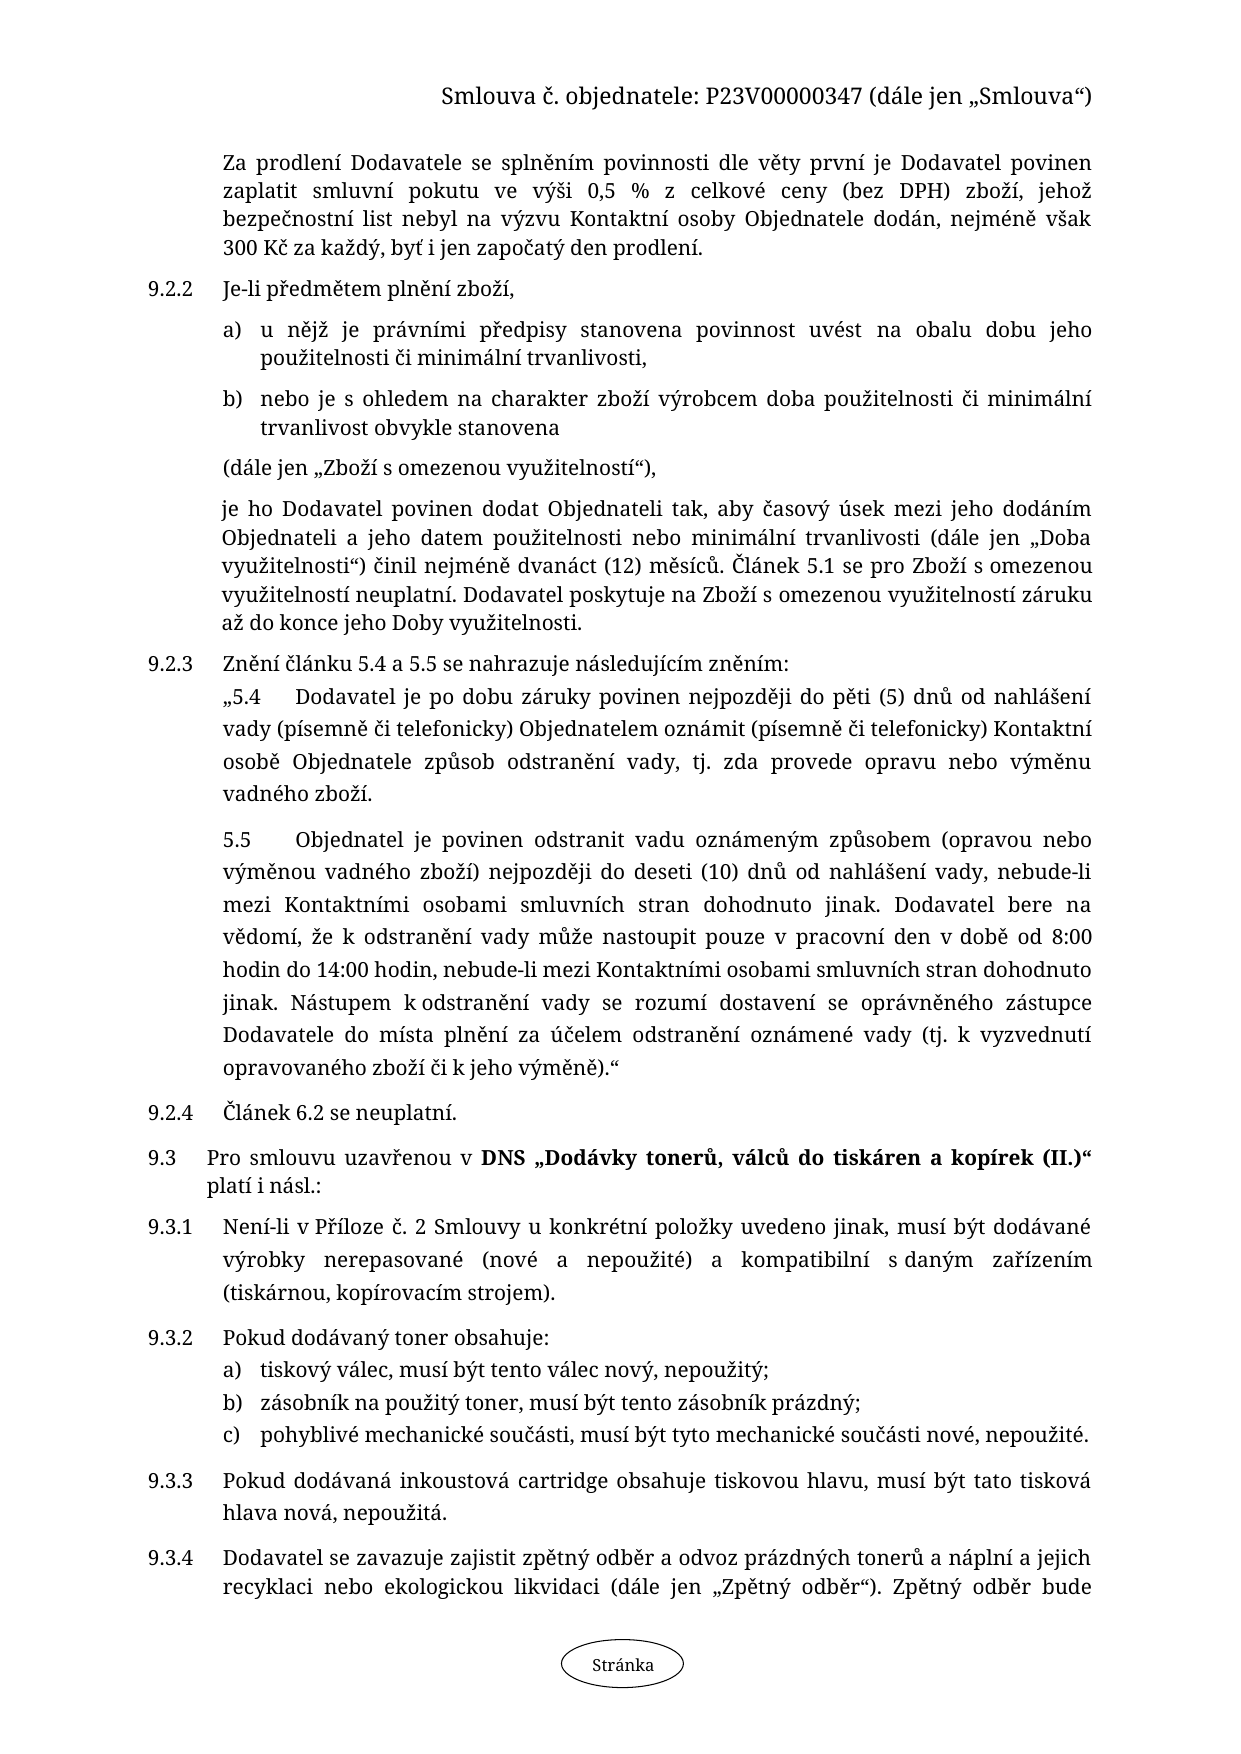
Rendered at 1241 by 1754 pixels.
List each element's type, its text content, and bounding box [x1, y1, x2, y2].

list nebo je s ohledem na charakter zboží výrobcem doba použitelnosti či minimální trvanlivost obvykle stanovena [223, 384, 1093, 441]
list Pro smlouvu uzavřenou v DNS „Dodávky tonerů, válců do tiskáren a kopírek (II.)“ platí i násl.: [148, 1143, 1093, 1200]
list u nějž je právními předpisy stanovena povinnost uvést na obalu dobu jeho použitelnosti či minimální trvanlivosti, [223, 315, 1093, 372]
list tiskový válec, musí být tento válec nový, nepoužitý; [223, 1355, 1093, 1384]
list Pokud dodávaný toner obsahuje: [148, 1323, 1093, 1351]
text (dále jen „Zboží s omezenou využitelností“), [223, 453, 1093, 482]
list Znění článku 5.4 a 5.5 se nahrazuje následujícím zněním: [148, 649, 1093, 678]
list Článek 6.2 se neuplatní. [148, 1098, 1093, 1126]
text je ho Dodavatel povinen dodat Objednateli tak, aby časový úsek mezi jeho dodáním Objednateli a jeho datem použitelnosti nebo minimální trvanlivosti (dále jen „Doba využitelnosti“) činil nejméně dvanáct (12) měsíců. Článek 5.1 se pro Zboží s omezenou využitelností neuplatní. Dodavatel poskytuje na Zboží s omezenou využitelností záruku až do konce jeho Doby využitelnosti. [221, 494, 1093, 637]
list „5.4 Dodavatel je po dobu záruky povinen nejpozději do pěti (5) dnů od nahlášení vady (písemně či telefonicky) Objednatelem oznámit (písemně či telefonicky) Kontaktní osobě Objednatele způsob odstranění vady, tj. zda provede opravu nebo výměnu vadného zboží. [223, 682, 1093, 808]
list pohyblivé mechanické součásti, musí být tyto mechanické součásti nové, nepoužité. [223, 1421, 1093, 1449]
list Je-li předmětem plnění zboží, [148, 274, 1093, 302]
list Není-li v Příloze č. 2 Smlouvy u konkrétní položky uvedeno jinak, musí být dodávané výrobky nerepasované (nové a nepoužité) a kompatibilní s daným zařízením (tiskárnou, kopírovacím strojem). [148, 1212, 1093, 1306]
list zásobník na použitý toner, musí být tento zásobník prázdný; [223, 1388, 1093, 1416]
list Pokud dodávaná inkoustová cartridge obsahuje tiskovou hlavu, musí být tato tisková hlava nová, nepoužitá. [148, 1466, 1093, 1527]
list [148, 148, 1093, 261]
list 5.5 Objednatel je povinen odstranit vadu oznámeným způsobem (opravou nebo výměnou vadného zboží) nejpozději do deseti (10) dnů od nahlášení vady, nebude-li mezi Kontaktními osobami smluvních stran dohodnuto jinak. Dodavatel bere na vědomí, že k odstranění vady může nastoupit pouze v pracovní den v době od 8:00 hodin do 14:00 hodin, nebude-li mezi Kontaktními osobami smluvních stran dohodnuto jinak. Nástupem k odstranění vady se rozumí dostavení se oprávněného zástupce Dodavatele do místa plnění za účelem odstranění oznámené vady (tj. k vyzvednutí opravovaného zboží či k jeho výměně).“ [223, 825, 1093, 1081]
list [148, 1543, 1093, 1600]
